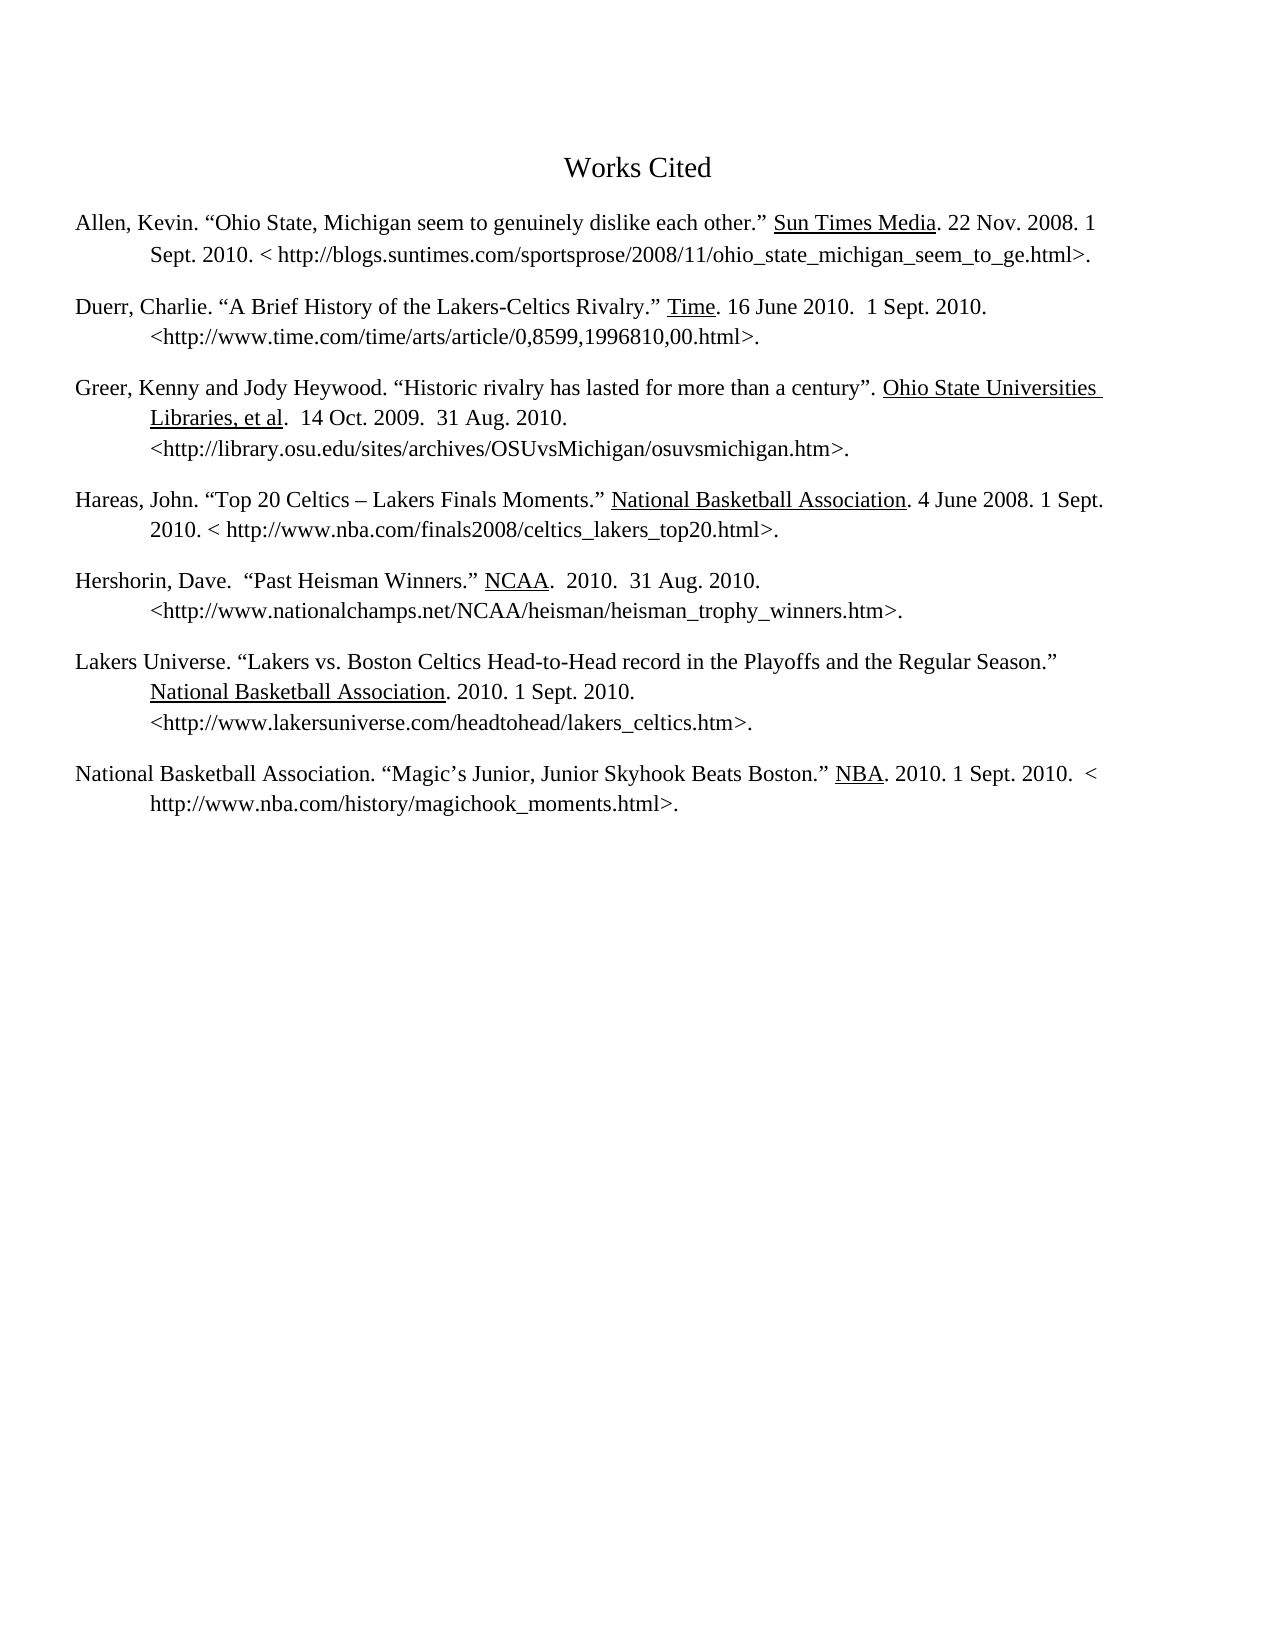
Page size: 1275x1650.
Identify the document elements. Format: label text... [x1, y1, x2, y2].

text Hershorin, Dave. “Past Heisman Winners.” NCAA. 2010. 31 Aug. 2010. <http://www.nationalchamps.net/NCAA/heisman/heisman_trophy_winners.htm>. [75, 567, 1125, 623]
text National Basketball Association. “Magic’s Junior, Junior Skyhook Beats Boston.” NBA. 2010. 1 Sept. 2010. < http://www.nba.com/history/magichook_moments.html>. [75, 759, 1125, 816]
text Greer, Kenny and Jody Heywood. “Historic rivalry has lasted for more than a century”. Ohio State Universities Libraries, et al. 14 Oct. 2009. 31 Aug. 2010. <http://library.osu.edu/sites/archives/OSUvsMichigan/osuvsmichigan.htm>. [75, 374, 1125, 461]
text Allen, Kevin. “Ohio State, Michigan seem to genuinely dislike each other.” Sun Times Media. 22 Nov. 2008. 1 Sept. 2010. < http://blogs.suntimes.com/sportsprose/2008/11/ohio_state_michigan_seem_to_ge.html>. [75, 209, 1125, 268]
text Lakers Universe. “Lakers vs. Boston Celtics Head-to-Head record in the Playoffs and the Regular Season.” National Basketball Association. 2010. 1 Sept. 2010. <http://www.lakersuniverse.com/headtohead/lakers_celtics.htm>. [75, 648, 1125, 735]
text Duerr, Charlie. “A Brief History of the Lakers-Celtics Rivalry.” Time. 16 June 2010. 1 Sept. 2010. <http://www.time.com/time/arts/article/0,8599,1996810,00.html>. [75, 293, 1125, 349]
text Hareas, John. “Top 20 Celtics – Lakers Finals Moments.” National Basketball Association. 4 June 2008. 1 Sept. 2010. < http://www.nba.com/finals2008/celtics_lakers_top20.html>. [75, 486, 1125, 542]
text Works Cited [150, 150, 1125, 183]
